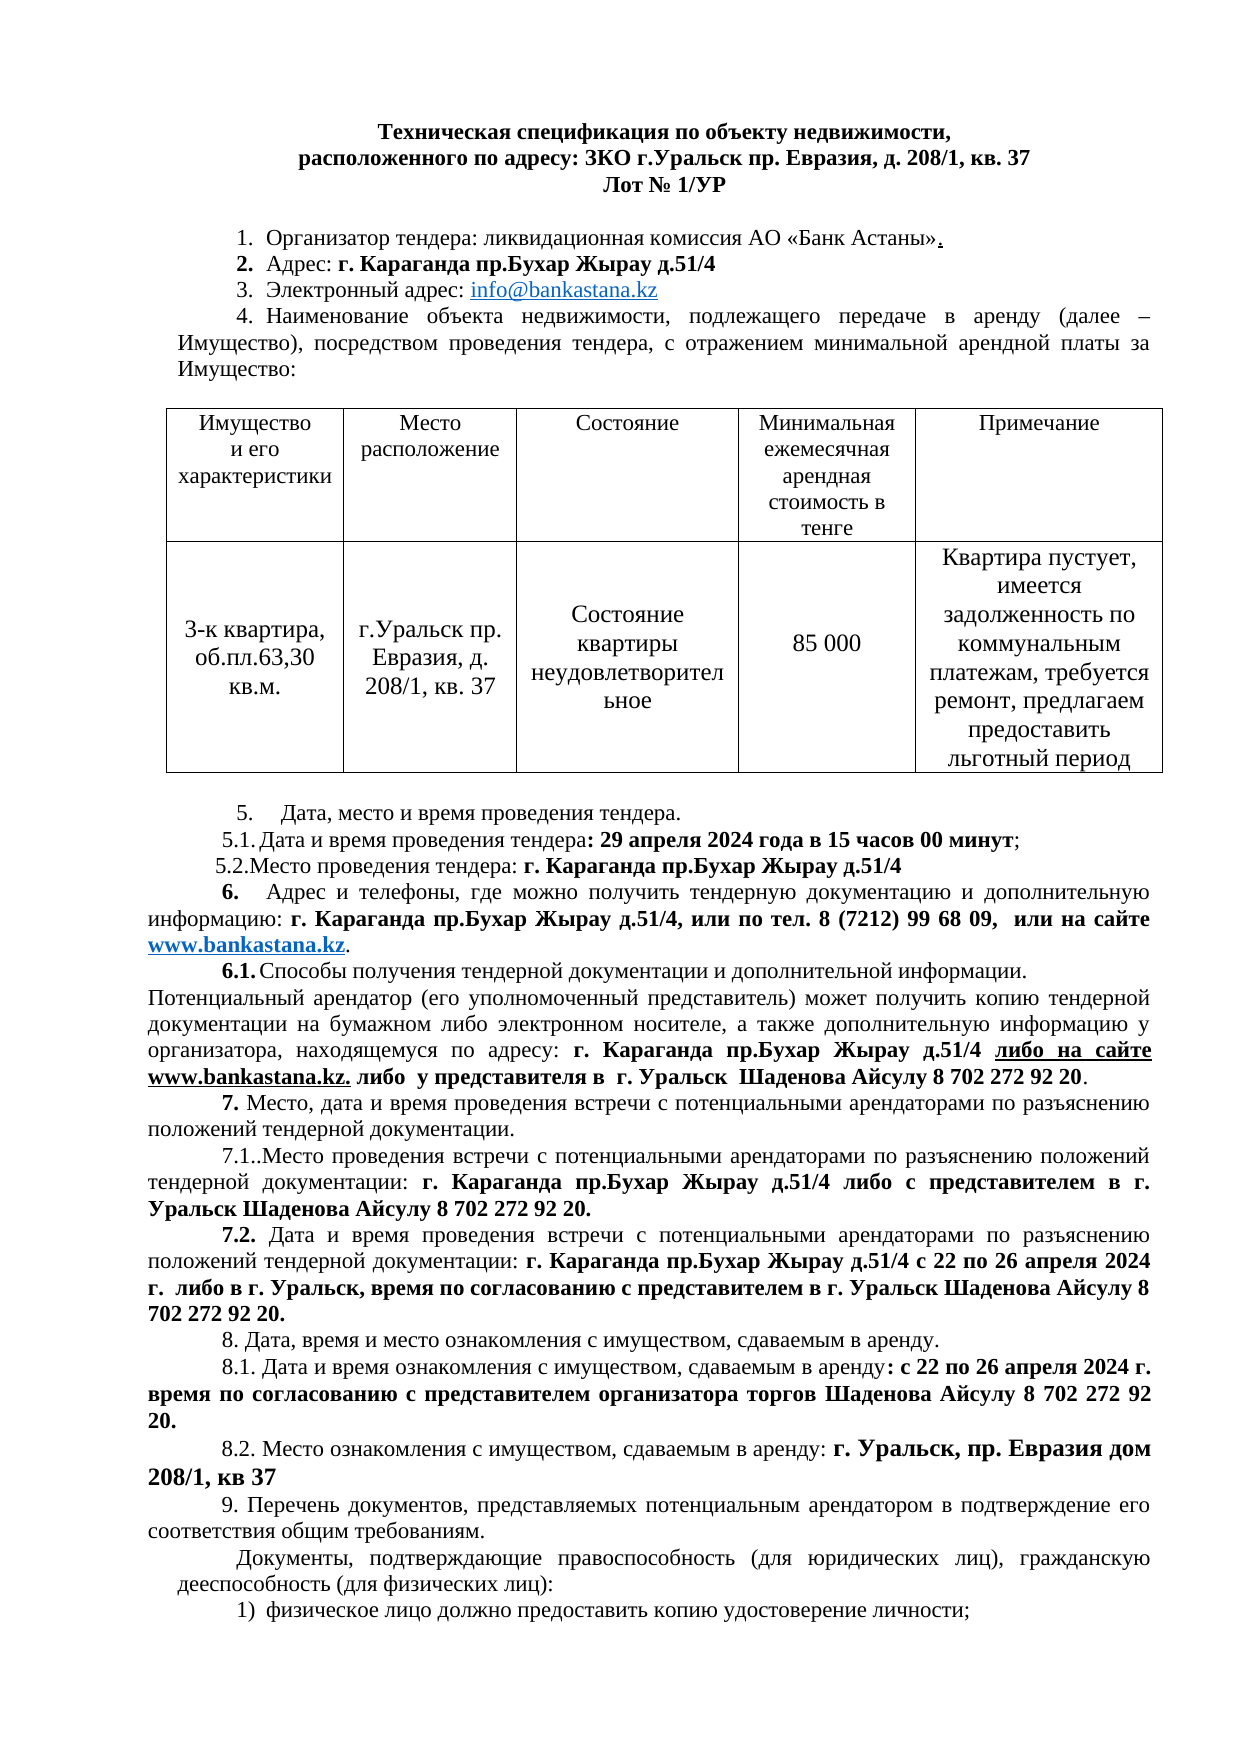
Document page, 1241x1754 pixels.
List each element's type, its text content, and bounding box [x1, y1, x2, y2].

table_cell г.Уральск пр. Евразия, д. 208/1, кв. 37 [344, 542, 516, 772]
list Адрес: г. Караганда пр.Бухар Жырау д.51/4 [177, 250, 1152, 276]
text 7.2. Дата и время проведения встречи с потенциальными арендаторами по разъяснению положений тендерной документации: г. Караганда пр.Бухар Жырау д.51/4 с 22 по 26 апреля 2024 г. либо в г. Уральск, время по согласованию с представителем в г. Уральск Шаденова Айсулу 8 702 272 92 20. [148, 1221, 1152, 1326]
table_header Состояние [517, 409, 738, 541]
text 5.2.Место проведения тендера: г. Караганда пр.Бухар Жырау д.51/4 [215, 852, 1152, 878]
list Адрес и телефоны, где можно получить тендерную документацию и дополнительную информацию: г. Караганда пр.Бухар Жырау д.51/4, или по тел. 8 (7212) 99 68 09, или на сайте www.bankastana.kz. [148, 878, 1152, 957]
text 8. Дата, время и место ознакомления с имуществом, сдаваемым в аренду. [148, 1326, 1152, 1353]
text 8.1. Дата и время ознакомления с имуществом, сдаваемым в аренду: с 22 по 26 апреля 2024 г. время по согласованию с представителем организатора торгов Шаденова Айсулу 8 702 272 92 20. [148, 1353, 1152, 1433]
text расположенного по адресу: ЗКО г.Уральск пр. Евразия, д. 208/1, кв. 37 [177, 144, 1152, 171]
text 9. Перечень документов, представляемых потенциальным арендатором в подтверждение его соответствия общим требованиям. [148, 1491, 1152, 1544]
text 7. Место, дата и время проведения встречи с потенциальными арендаторами по разъяснению положений тендерной документации. [148, 1089, 1152, 1142]
table_cell Квартира пустует, имеется задолженность по коммунальным платежам, требуется ремонт, предлагаем предоставить льготный период [916, 542, 1162, 772]
list Электронный адрес: info@bankastana.kz [177, 276, 1152, 303]
table_cell Состояние квартиры неудовлетворительное [517, 542, 738, 772]
table_header Примечание [916, 409, 1162, 541]
table_header Имущество и его характеристики [167, 409, 343, 541]
list Дата, место и время проведения тендера. [177, 799, 1152, 826]
table_cell 85 000 [739, 542, 915, 772]
text Техническая спецификация по объекту недвижимости, [177, 118, 1152, 144]
text Документы, подтверждающие правоспособность (для юридических лиц), гражданскую дееспособность (для физических лиц): [177, 1544, 1152, 1596]
text 7.1..Место проведения встречи с потенциальными арендаторами по разъяснению положений тендерной документации: г. Караганда пр.Бухар Жырау д.51/4 либо с представителем в г. Уральск Шаденова Айсулу 8 702 272 92 20. [148, 1142, 1152, 1221]
table_header Место расположение [344, 409, 516, 541]
text Лот № 1/УР [177, 171, 1152, 197]
list Наименование объекта недвижимости, подлежащего передаче в аренду (далее – Имущество), посредством проведения тендера, с отражением минимальной арендной платы за Имущество: [177, 303, 1152, 382]
table_cell 3-к квартира, об.пл.63,30 кв.м. [167, 542, 343, 772]
table_header Минимальная ежемесячная арендная стоимость в тенге [739, 409, 915, 541]
list Способы получения тендерной документации и дополнительной информации. [222, 957, 1152, 984]
text 8.2. Место ознакомления с имуществом, сдаваемым в аренду: г. Уральск, пр. Евразия дом 208/1, кв 37 [148, 1433, 1152, 1491]
text Потенциальный арендатор (его уполномоченный представитель) может получить копию тендерной документации на бумажном либо электронном носителе, а также дополнительную информацию у организатора, находящемуся по адресу: г. Караганда пр.Бухар Жырау д.51/4 либо на сайте www.bankastana.kz. либо у представителя в г. Уральск Шаденова Айсулу 8 702 272 92 20. [148, 984, 1152, 1089]
list Дата и время проведения тендера: 29 апреля 2024 года в 15 часов 00 минут; [222, 826, 1152, 852]
list Организатор тендера: ликвидационная комиссия АО «Банк Астаны». [177, 223, 1152, 250]
list физическое лицо должно предоставить копию удостоверение личности; [177, 1596, 1152, 1623]
